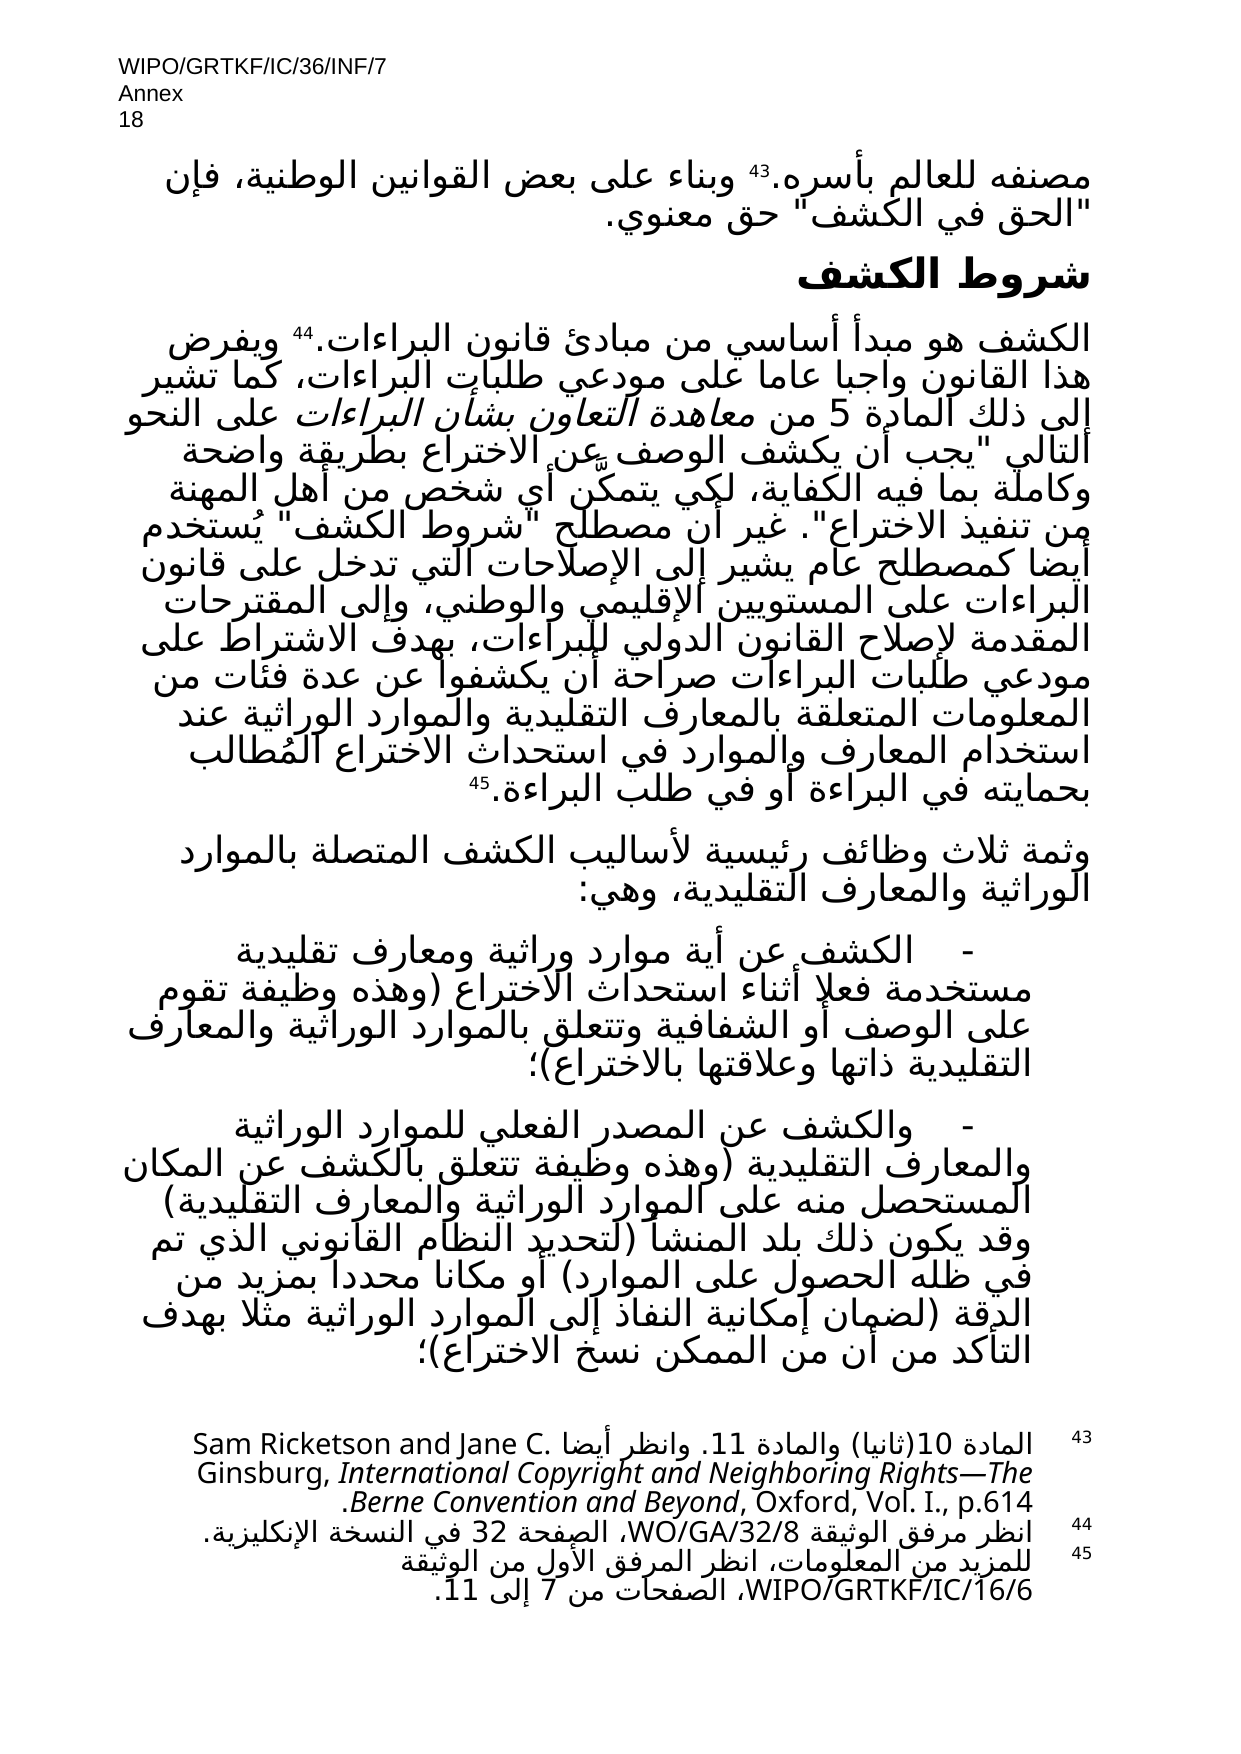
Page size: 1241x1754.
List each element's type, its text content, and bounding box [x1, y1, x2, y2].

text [118, 158, 1092, 233]
text الكشف هو مبدأ أساسي من مبادئ قانون البراءات. ويفرض هذا القانون واجبا عاما على مودعي طلبات البراءات، كما تشير إلى ذلك المادة 5 من معاهدة التعاون بشأن البراءات على النحو التالي "يجب أن يكشف الوصف عن الاختراع بطريقة واضحة وكاملة بما فيه الكفاية، لكي يتمكَّن أي شخص من أهل المهنة من تنفيذ الاختراع". غير أن مصطلح "شروط الكشف" يُستخدم أيضا كمصطلح عام يشير إلى الإصلاحات التي تدخل على قانون البراءات على المستويين الإقليمي والوطني، وإلى المقترحات المقدمة لإصلاح القانون الدولي للبراءات، بهدف الاشتراط على مودعي طلبات البراءات صراحة أن يكشفوا عن عدة فئات من المعلومات المتعلقة بالمعارف التقليدية والموارد الوراثية عند استخدام المعارف والموارد في استحداث الاختراع المُطالب بحمايته في البراءة أو في طلب البراءة. [118, 321, 1092, 808]
text - والكشف عن المصدر الفعلي للموارد الوراثية والمعارف التقليدية (وهذه وظيفة تتعلق بالكشف عن المكان المستحصل منه على الموارد الوراثية والمعارف التقليدية) وقد يكون ذلك بلد المنشأ (لتحديد النظام القانوني الذي تم في ظله الحصول على الموارد) أو مكانا محددا بمزيد من الدقة (لضمان إمكانية النفاذ إلى الموارد الوراثية مثلا بهدف التأكد من أن من الممكن نسخ الاختراع)؛ [118, 1108, 1033, 1371]
text - الكشف عن أية موارد وراثية ومعارف تقليدية مستخدمة فعلا أثناء استحداث الاختراع (وهذه وظيفة تقوم على الوصف أو الشفافية وتتعلق بالموارد الوراثية والمعارف التقليدية ذاتها وعلاقتها بالاختراع)؛ [118, 933, 1033, 1083]
text وثمة ثلاث وظائف رئيسية لأساليب الكشف المتصلة بالموارد الوراثية والمعارف التقليدية، وهي: [118, 833, 1092, 908]
text شروط الكشف [118, 258, 1092, 296]
